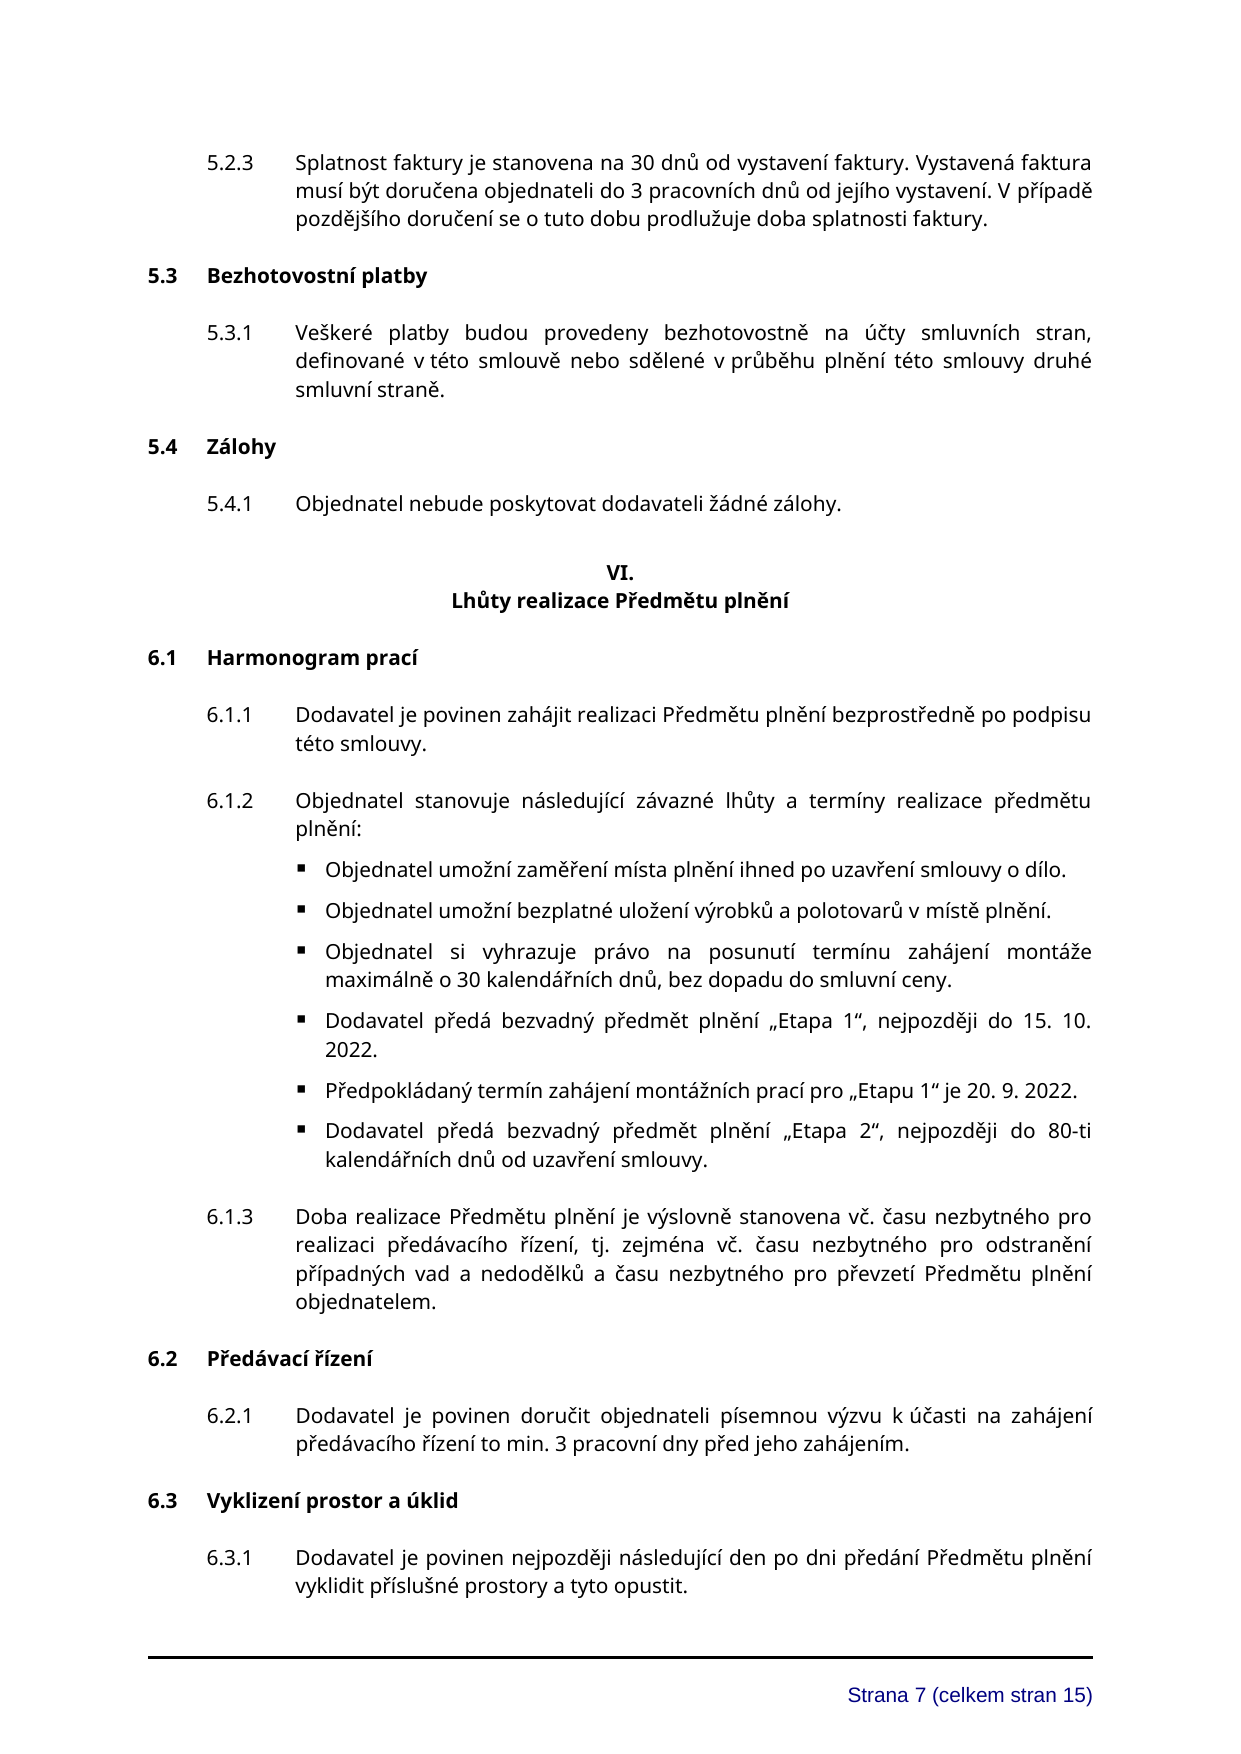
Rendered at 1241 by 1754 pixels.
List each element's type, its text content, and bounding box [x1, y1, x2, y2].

list Objednatel si vyhrazuje právo na posunutí termínu zahájení montáže maximálně o 30 kalendářních dnů, bez dopadu do smluvní ceny. [295, 937, 1093, 994]
text 5.3.1 Veškeré platby budou provedeny bezhotovostně na účty smluvních stran, definované v této smlouvě nebo sdělené v průběhu plnění této smlouvy druhé smluvní straně. [207, 318, 1093, 403]
list Objednatel umožní zaměření místa plnění ihned po uzavření smlouvy o dílo. [295, 855, 1093, 883]
text 5.3 Bezhotovostní platby [148, 261, 1093, 290]
list Dodavatel předá bezvadný předmět plnění „Etapa 1“, nejpozději do 15. 10. 2022. [295, 1006, 1093, 1063]
text 5.2.3 Splatnost faktury je stanovena na 30 dnů od vystavení faktury. Vystavená faktura musí být doručena objednateli do 3 pracovních dnů od jejího vystavení. V případě pozdějšího doručení se o tuto dobu prodlužuje doba splatnosti faktury. [207, 148, 1093, 233]
text 6.1.2 Objednatel stanovuje následující závazné lhůty a termíny realizace předmětu plnění: [206, 786, 1093, 843]
text VI. [148, 558, 1093, 587]
text 5.4.1 Objednatel nebude poskytovat dodavateli žádné zálohy. [207, 489, 1093, 517]
text 6.3 Vyklizení prostor a úklid [148, 1486, 1093, 1515]
text 6.1.1 Dodavatel je povinen zahájit realizaci Předmětu plnění bezprostředně po podpisu této smlouvy. [206, 700, 1093, 757]
text 5.4 Zálohy [148, 432, 1093, 460]
list Objednatel umožní bezplatné uložení výrobků a polotovarů v místě plnění. [295, 896, 1093, 924]
text 6.3.1 Dodavatel je povinen nejpozději následující den po dni předání Předmětu plnění vyklidit příslušné prostory a tyto opustit. [206, 1543, 1093, 1600]
text 6.2.1 Dodavatel je povinen doručit objednateli písemnou výzvu k účasti na zahájení předávacího řízení to min. 3 pracovní dny před jeho zahájením. [207, 1401, 1093, 1458]
text Lhůty realizace Předmětu plnění [148, 587, 1093, 615]
text 6.2 Předávací řízení [148, 1344, 1093, 1373]
list Dodavatel předá bezvadný předmět plnění „Etapa 2“, nejpozději do 80-ti kalendářních dnů od uzavření smlouvy. [295, 1117, 1093, 1173]
text 6.1 Harmonogram prací [148, 643, 1093, 672]
list Předpokládaný termín zahájení montážních prací pro „Etapu 1“ je 20. 9. 2022. [295, 1076, 1093, 1104]
text 6.1.3 Doba realizace Předmětu plnění je výslovně stanovena vč. času nezbytného pro realizaci předávacího řízení, tj. zejména vč. času nezbytného pro odstranění případných vad a nedodělků a času nezbytného pro převzetí Předmětu plnění objednatelem. [206, 1202, 1093, 1316]
